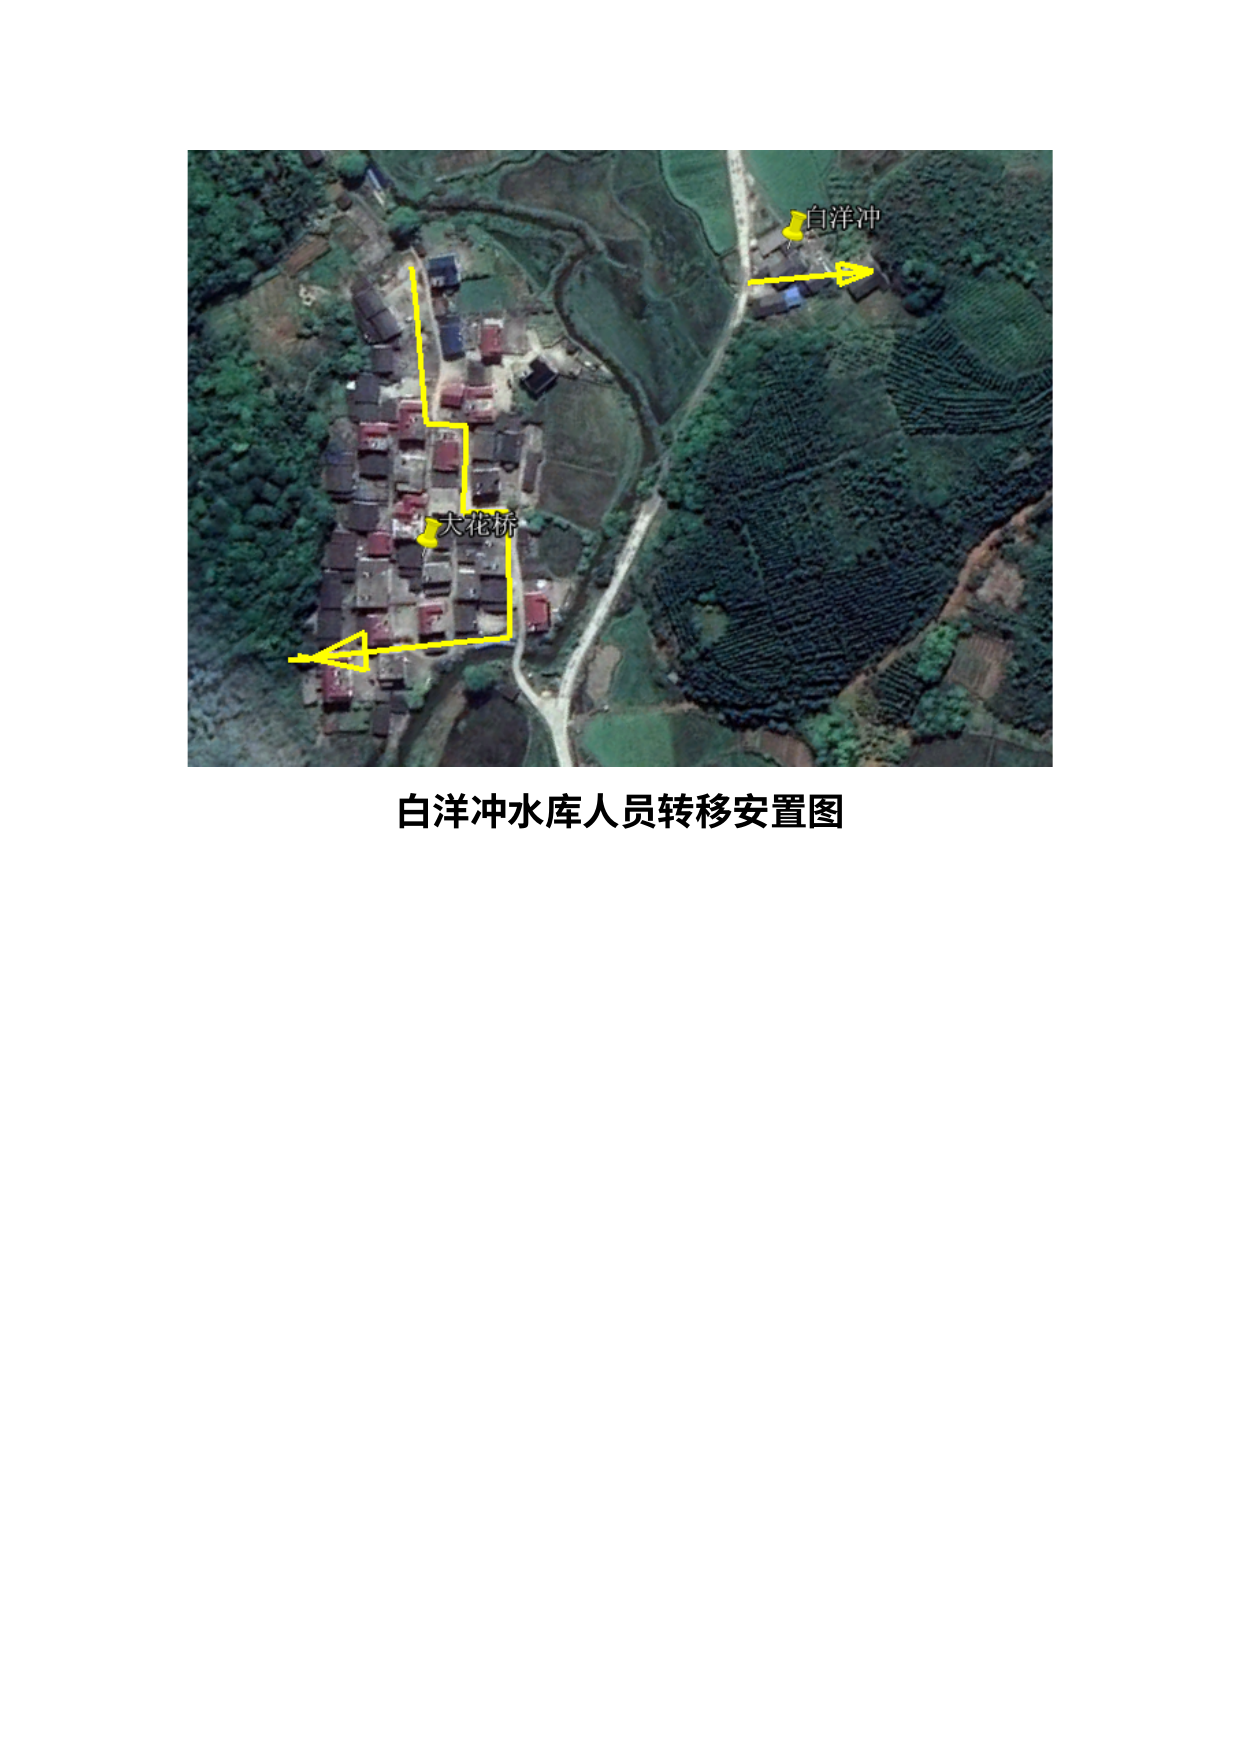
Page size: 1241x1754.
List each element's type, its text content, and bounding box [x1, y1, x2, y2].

text 白洋冲水库人员转移安置图 [187, 782, 1053, 836]
picture [187, 150, 1053, 767]
